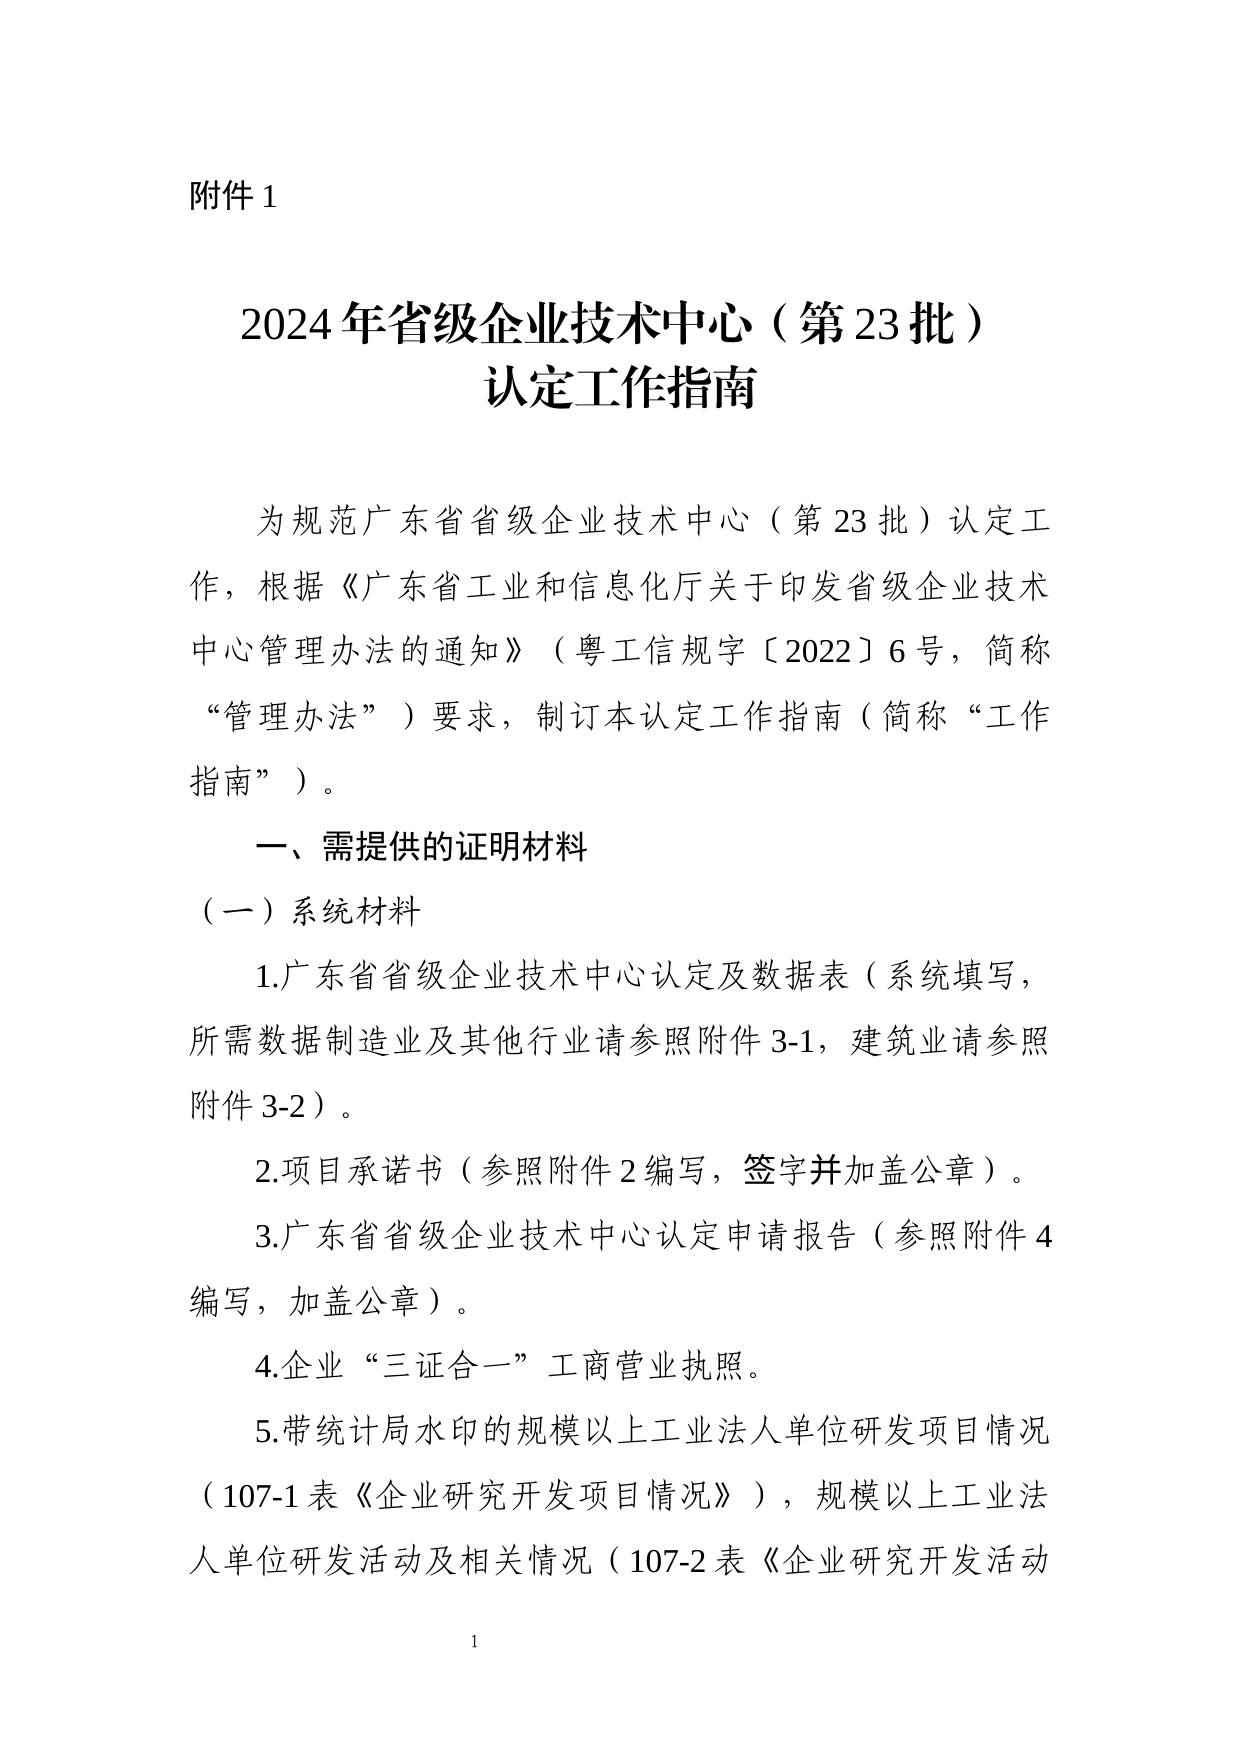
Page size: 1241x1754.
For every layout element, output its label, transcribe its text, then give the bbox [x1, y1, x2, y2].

text 附件1 [188, 162, 1052, 227]
list （一）系统材料 [188, 877, 1052, 942]
list 1.广东省省级企业技术中心认定及数据表（系统填写，所需数据制造业及其他行业请参照附件3-1，建筑业请参照附件3-2）。 [188, 942, 1052, 1137]
text 4.企业“三证合一”工商营业执照。 [188, 1332, 1052, 1397]
text 2.项目承诺书（参照附件2编写，签字并加盖公章）。 [188, 1137, 1052, 1202]
text 为规范广东省省级企业技术中心（第23批）认定工作，根据《广东省工业和信息化厅关于印发省级企业技术中心管理办法的通知》（粤工信规字〔2022〕6号，简称“管理办法”）要求，制订本认定工作指南（简称“工作指南”）。 [188, 487, 1052, 812]
text 3.广东省省级企业技术中心认定申请报告（参照附件4编写，加盖公章）。 [188, 1202, 1052, 1332]
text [188, 1397, 1052, 1592]
text 认定工作指南 [188, 357, 1052, 422]
list 一、需提供的证明材料 [188, 812, 1052, 877]
text 2024年省级企业技术中心（第23批） [188, 292, 1052, 357]
